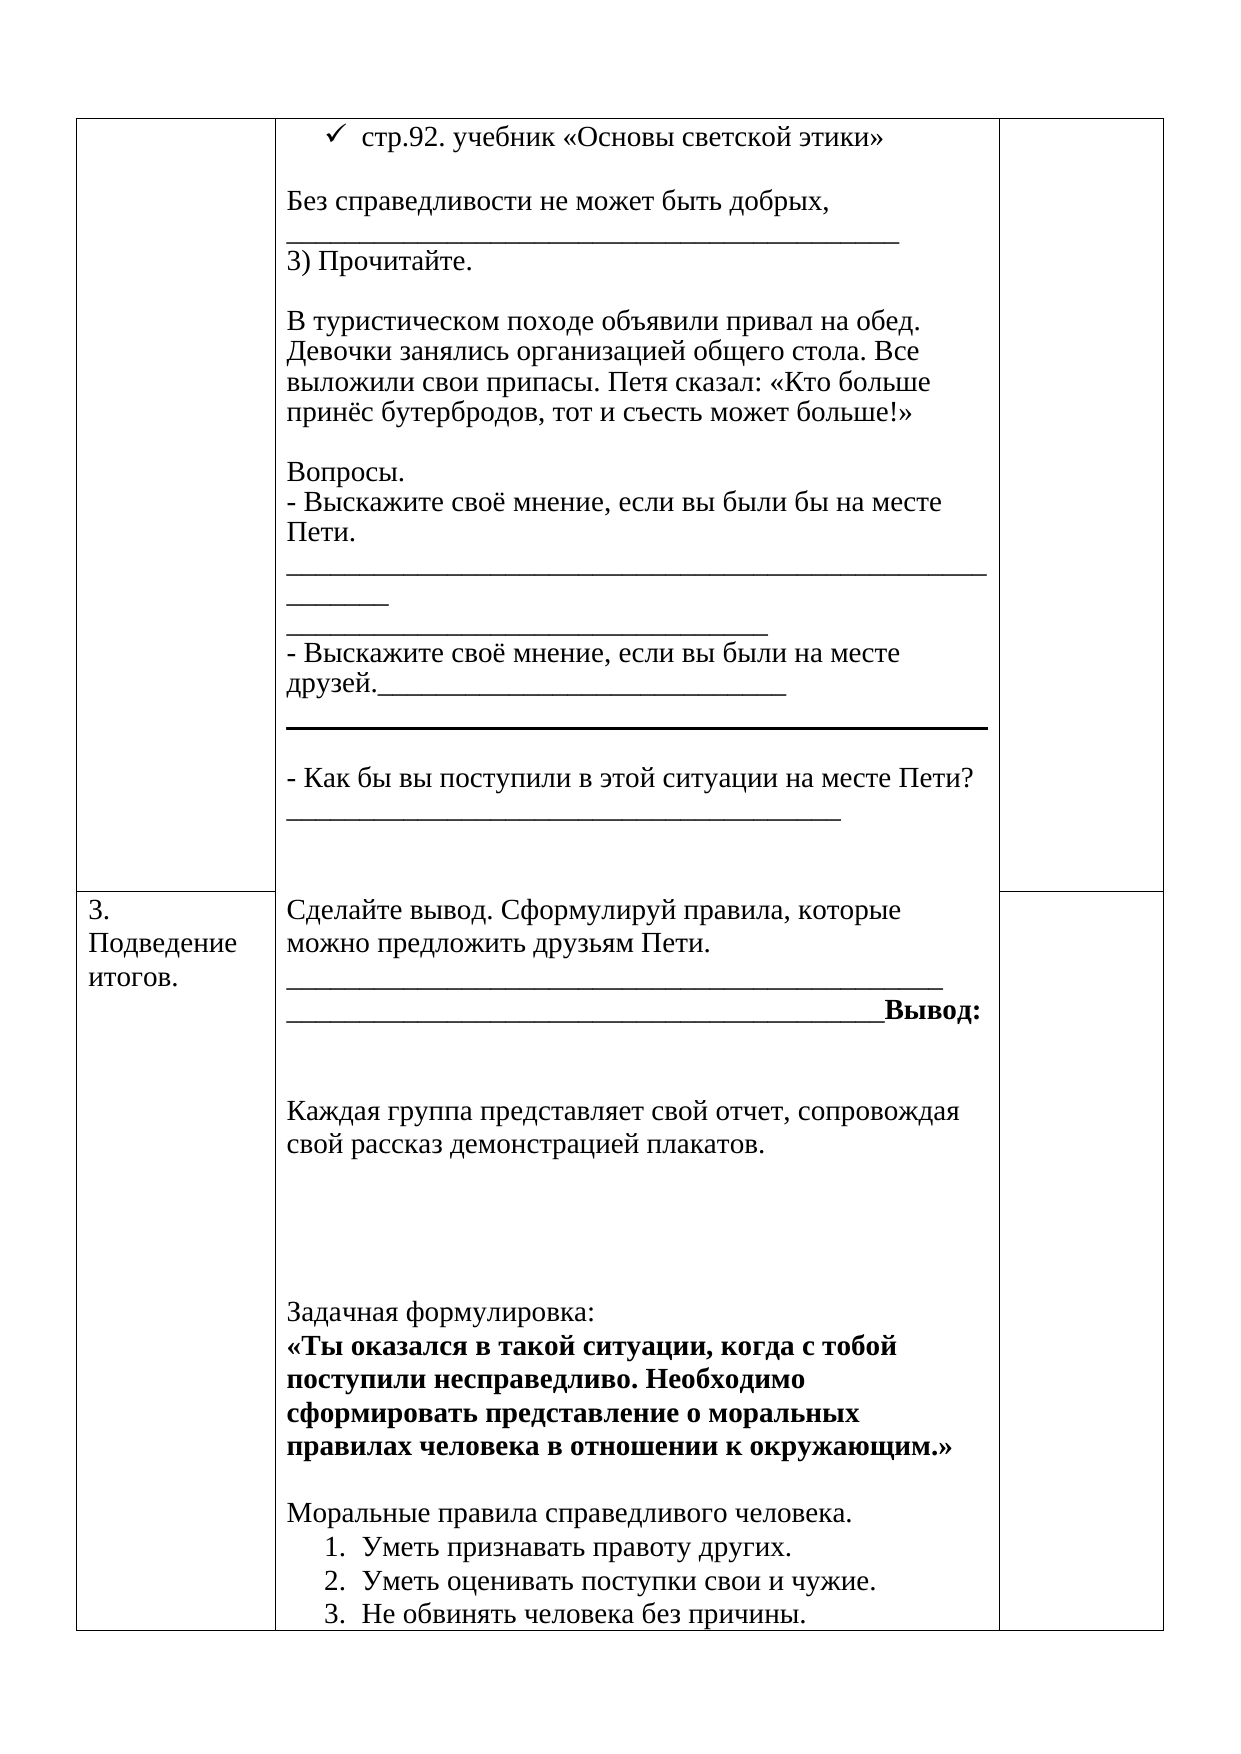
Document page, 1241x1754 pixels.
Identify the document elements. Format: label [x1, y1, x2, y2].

table_cell [1000, 119, 1163, 891]
table_cell [276, 891, 999, 1630]
table_cell [1000, 892, 1163, 1630]
table_cell [276, 119, 999, 891]
table_cell [77, 119, 275, 891]
table_cell [77, 892, 275, 1630]
